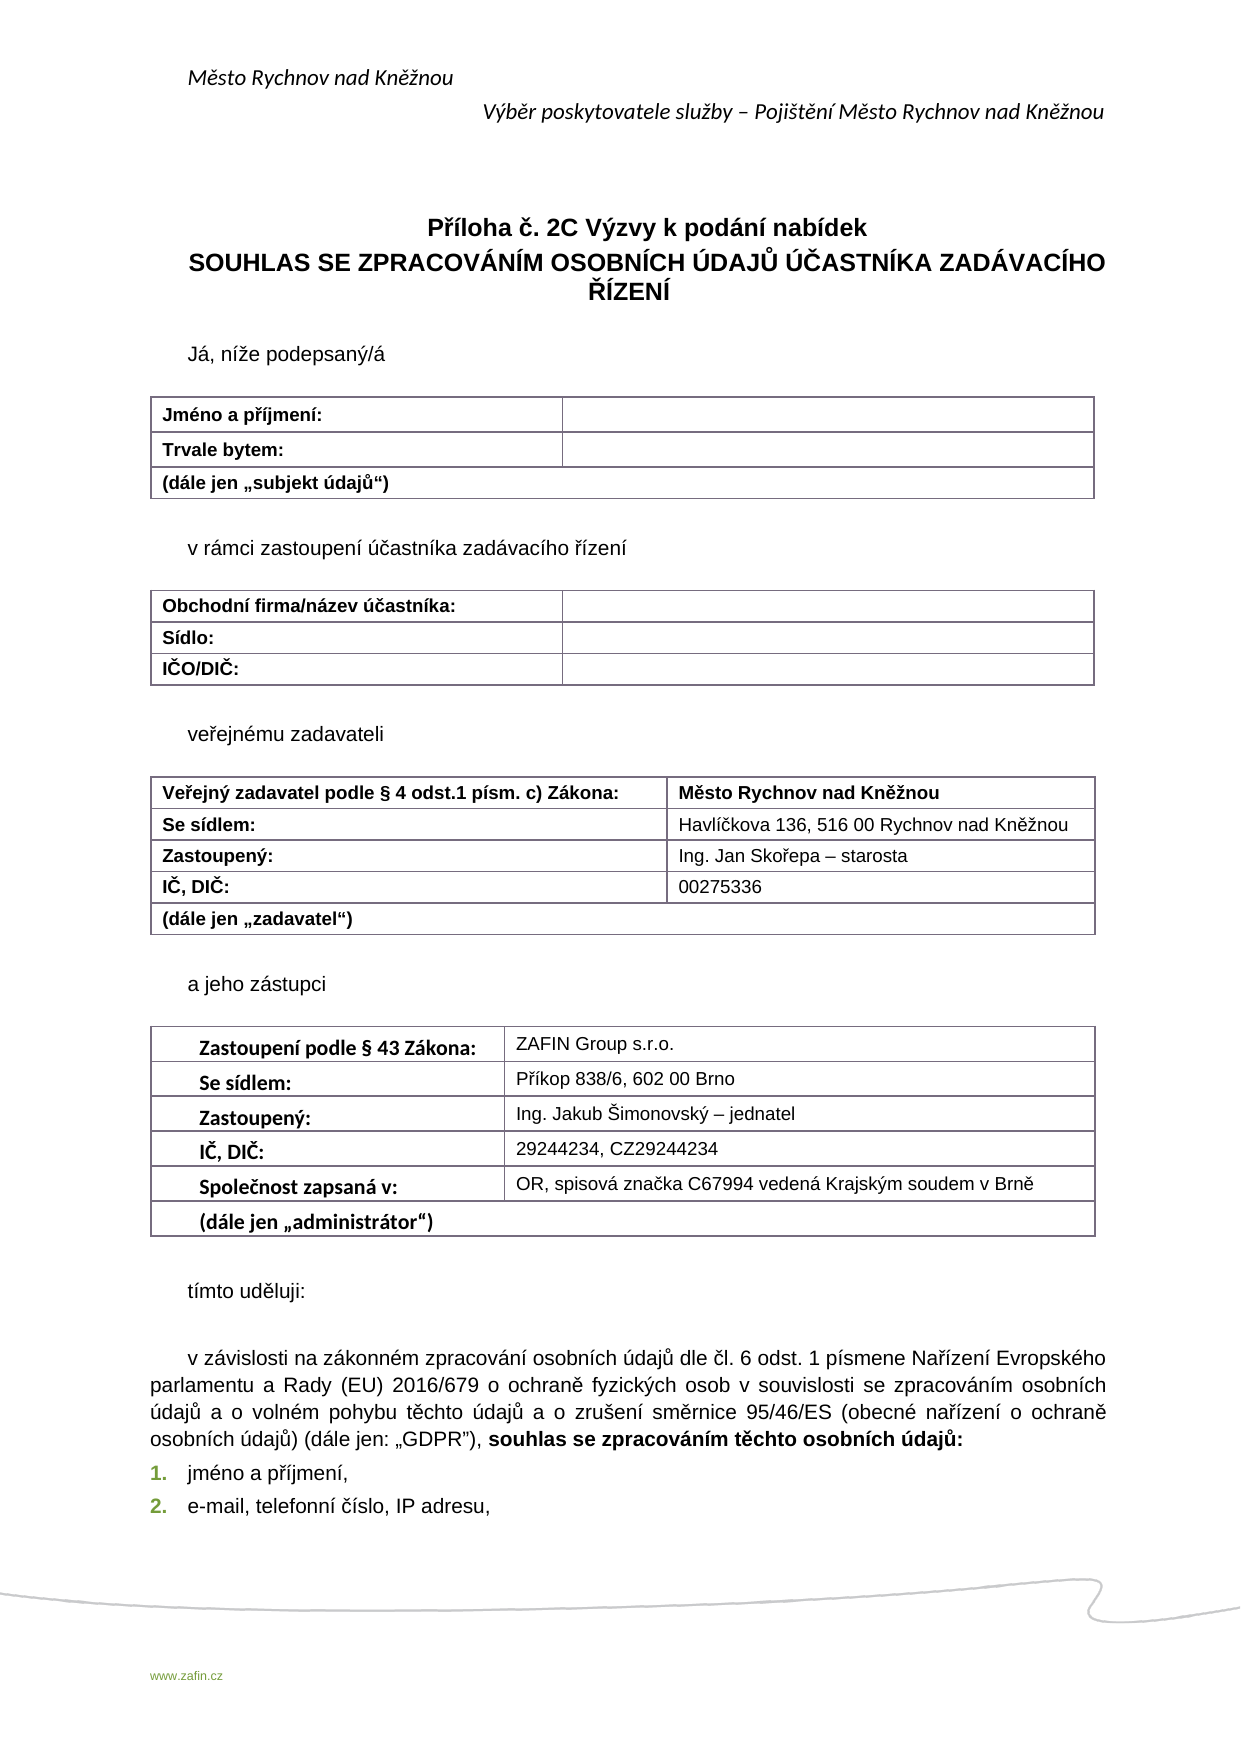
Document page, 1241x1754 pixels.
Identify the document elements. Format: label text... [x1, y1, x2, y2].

table_cell IČ, DIČ: [152, 1132, 504, 1165]
text Příloha č. 2C Výzvy k podání nabídek [150, 213, 1107, 242]
list jméno a příjmení, [150, 1457, 1107, 1484]
table_cell [563, 623, 1093, 652]
table_cell Trvale bytem: [152, 433, 562, 466]
table_header [563, 591, 1093, 621]
table_header Obchodní firma/název účastníka: [152, 591, 562, 621]
table_cell Společnost zapsaná v: [152, 1167, 504, 1200]
table_header Zastoupení podle § 43 Zákona: [152, 1027, 504, 1061]
table_cell (dále jen „subjekt údajů“) [152, 468, 1093, 497]
table_header ZAFIN Group s.r.o. [505, 1027, 1094, 1061]
table_cell Zastoupený: [152, 841, 666, 871]
table_cell OR, spisová značka C67994 vedená Krajským soudem v Brně [505, 1167, 1094, 1200]
table_cell [563, 433, 1093, 466]
table_cell Ing. Jakub Šimonovský – jednatel [505, 1097, 1094, 1130]
table_cell (dále jen „administrátor“) [152, 1202, 1094, 1235]
table_cell Se sídlem: [152, 809, 666, 839]
text Já, níže podepsaný/á [150, 342, 1107, 366]
table_cell Sídlo: [152, 623, 562, 652]
text v rámci zastoupení účastníka zadávacího řízení [150, 535, 1107, 559]
table_header [563, 398, 1093, 431]
table_cell Příkop 838/6, 602 00 Brno [505, 1062, 1094, 1095]
text tímto uděluji: [150, 1276, 1107, 1303]
table_header Jméno a příjmení: [152, 398, 562, 431]
table_cell 00275336 [668, 872, 1094, 902]
list e-mail, telefonní číslo, IP adresu, [150, 1491, 1107, 1518]
text veřejnému zadavateli [150, 722, 1107, 746]
picture [0, 1572, 1241, 1631]
table_cell Ing. Jan Skořepa – starosta [668, 841, 1094, 871]
table_cell [563, 654, 1093, 684]
table_header Veřejný zadavatel podle § 4 odst.1 písm. c) Zákona: [152, 778, 666, 808]
table_cell Se sídlem: [152, 1062, 504, 1095]
table_cell 29244234, CZ29244234 [505, 1132, 1094, 1165]
text a jeho zástupci [150, 971, 1107, 995]
text v závislosti na zákonném zpracování osobních údajů dle čl. 6 odst. 1 písmene Nařízení Evropského parlamentu a Rady (EU) 2016/679 o ochraně fyzických osob v souvislosti se zpracováním osobních údajů a o volném pohybu těchto údajů a o zrušení směrnice 95/46/ES (obecné nařízení o ochraně osobních údajů) (dále jen: „GDPR”), souhlas se zpracováním těchto osobních údajů: [150, 1343, 1107, 1451]
text SOUHLAS SE ZPRACOVÁNÍM OSOBNÍCH ÚDAJŮ ÚČASTNÍKA ZADÁVACÍHO ŘÍZENÍ [150, 248, 1107, 306]
table_cell Havlíčkova 136, 516 00 Rychnov nad Kněžnou [668, 809, 1094, 839]
table_cell (dále jen „zadavatel“) [152, 904, 1094, 933]
table_cell IČO/DIČ: [152, 654, 562, 684]
table_header Město Rychnov nad Kněžnou [668, 778, 1094, 808]
table_cell IČ, DIČ: [152, 872, 666, 902]
table_cell Zastoupený: [152, 1097, 504, 1130]
